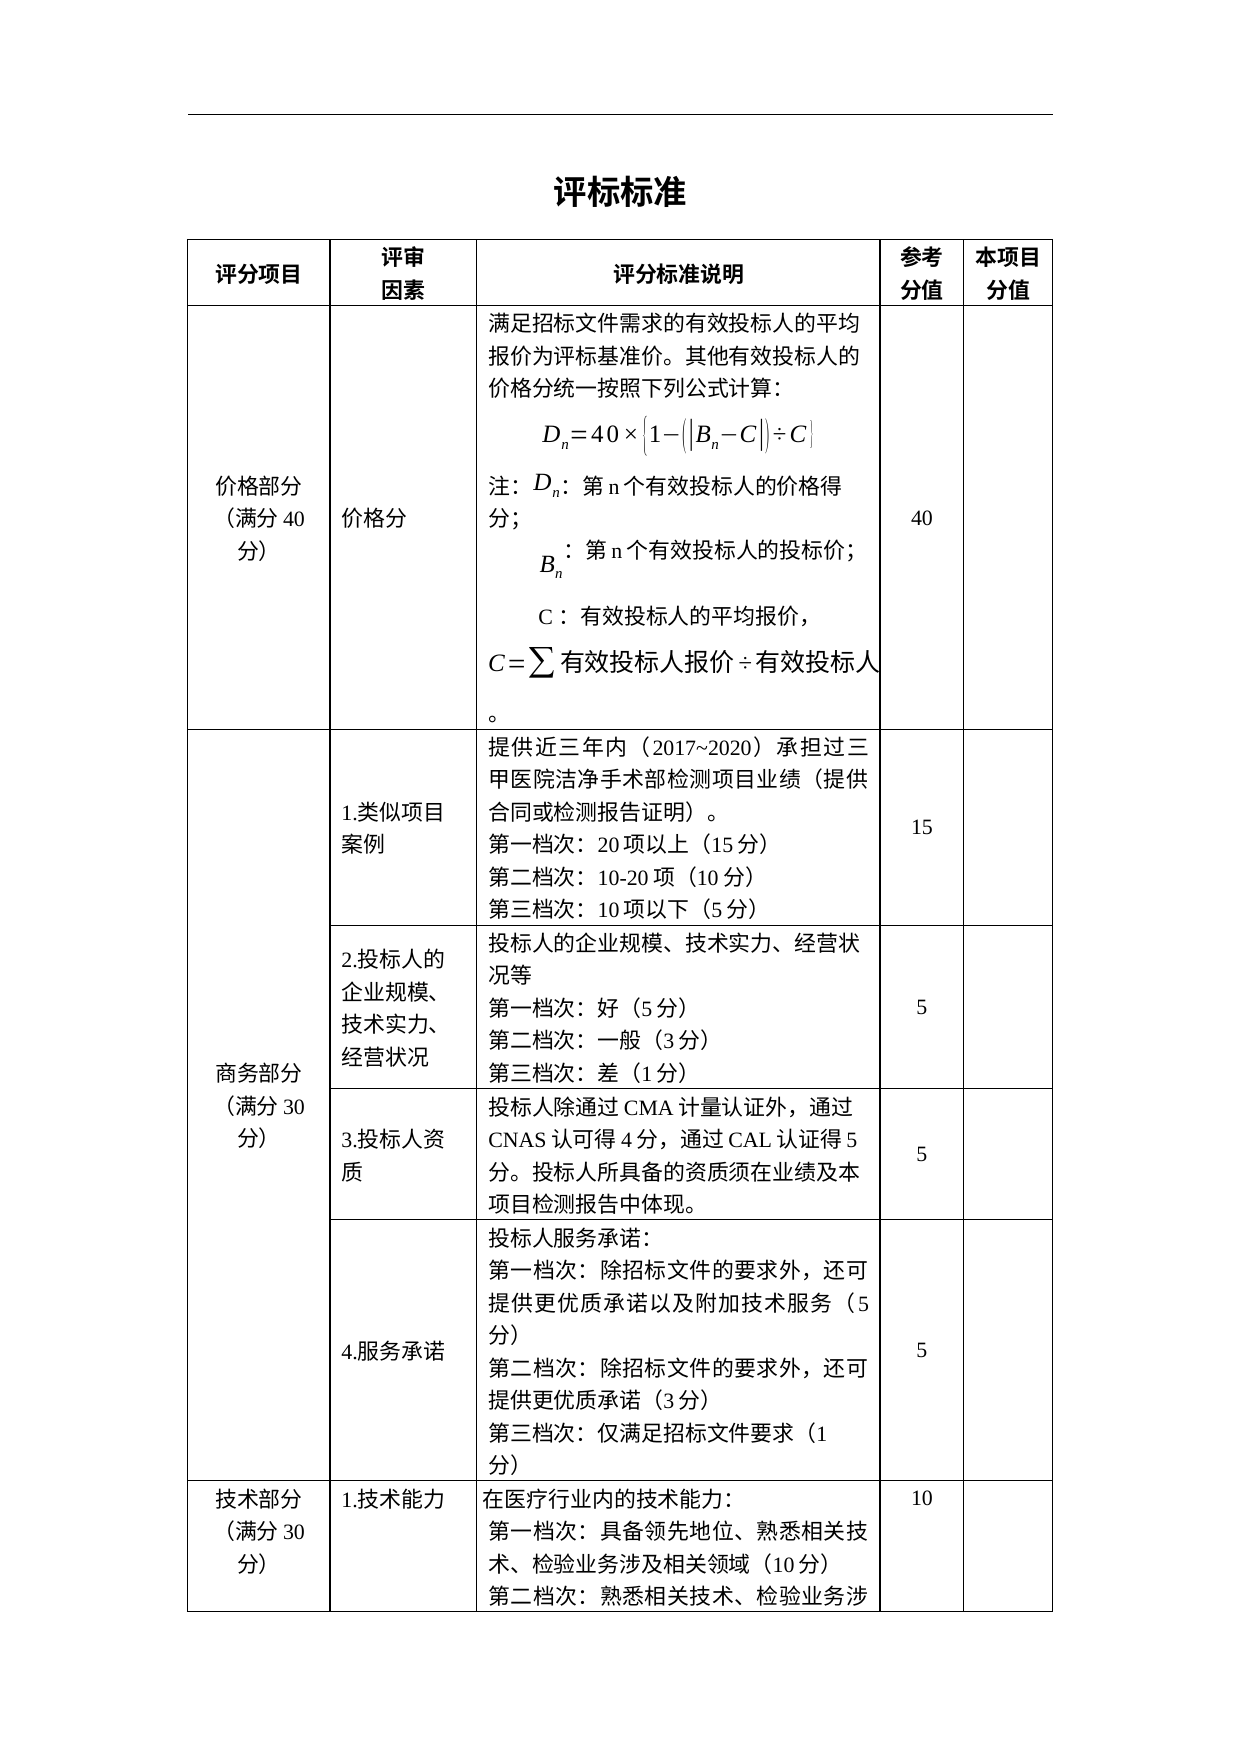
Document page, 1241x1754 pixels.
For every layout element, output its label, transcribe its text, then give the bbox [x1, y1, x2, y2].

table_cell [964, 926, 1052, 1088]
table_cell 投标人服务承诺： 第一档次：除招标文件的要求外，还可提供更优质承诺以及附加技术服务（5分） 第二档次：除招标文件的要求外，还可提供更优质承诺（3分） 第三档次：仅满足招标文件要求（1分） [477, 1220, 879, 1480]
table_cell [964, 1481, 1052, 1611]
table_cell 投标人的企业规模、技术实力、经营状况等 第一档次：好（5分） 第二档次：一般（3分） 第三档次：差（1分） [477, 926, 879, 1088]
table_cell 满足招标文件需求的有效投标人的平均报价为评标基准价。其他有效投标人的价格分统一按照下列公式计算： 注：：第n个有效投标人的价格得分； ：第n个有效投标人的投标价； C ：有效投标人的平均报价，。 [477, 306, 879, 728]
table_cell 15 [881, 730, 963, 924]
table_header 本项目分值 [964, 240, 1052, 305]
table_cell 价格部分 （满分40分） [188, 306, 329, 728]
table_cell [964, 730, 1052, 924]
table_cell 投标人除通过CMA计量认证外，通过CNAS认可得4分，通过CAL认证得5分。投标人所具备的资质须在业绩及本项目检测报告中体现。 [477, 1089, 879, 1219]
table_cell 价格分 [331, 306, 476, 728]
table_cell 4.服务承诺 [331, 1220, 476, 1480]
table_cell 商务部分 （满分30分） [188, 730, 329, 1480]
table_cell 提供近三年内（2017~2020）承担过三甲医院洁净手术部检测项目业绩（提供合同或检测报告证明）。 第一档次：20项以上（15分） 第二档次：10-20项（10分） 第三档次：10项以下（5分） [477, 730, 879, 924]
table_cell 5 [881, 1220, 963, 1480]
table_header 参考 分值 [881, 240, 963, 305]
table_header 评审 因素 [331, 240, 476, 305]
table_cell 1.类似项目案例 [331, 730, 476, 924]
table_cell [964, 1220, 1052, 1480]
table_header 评分标准说明 [477, 240, 879, 305]
table_cell [964, 1089, 1052, 1219]
table_cell 5 [881, 926, 963, 1088]
table_cell 技术部分 （满分30分） [188, 1481, 329, 1611]
table_cell 40 [881, 306, 963, 728]
table_cell 10 [881, 1481, 963, 1611]
table_cell [964, 306, 1052, 728]
table_cell 1.技术能力 [331, 1481, 476, 1611]
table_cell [477, 1481, 879, 1611]
table_cell 3.投标人资质 [331, 1089, 476, 1219]
text 评标标准 [187, 158, 1053, 223]
table_cell 5 [881, 1089, 963, 1219]
table_header 评分项目 [188, 240, 329, 305]
table_cell 2.投标人的企业规模、技术实力、经营状况 [331, 926, 476, 1088]
